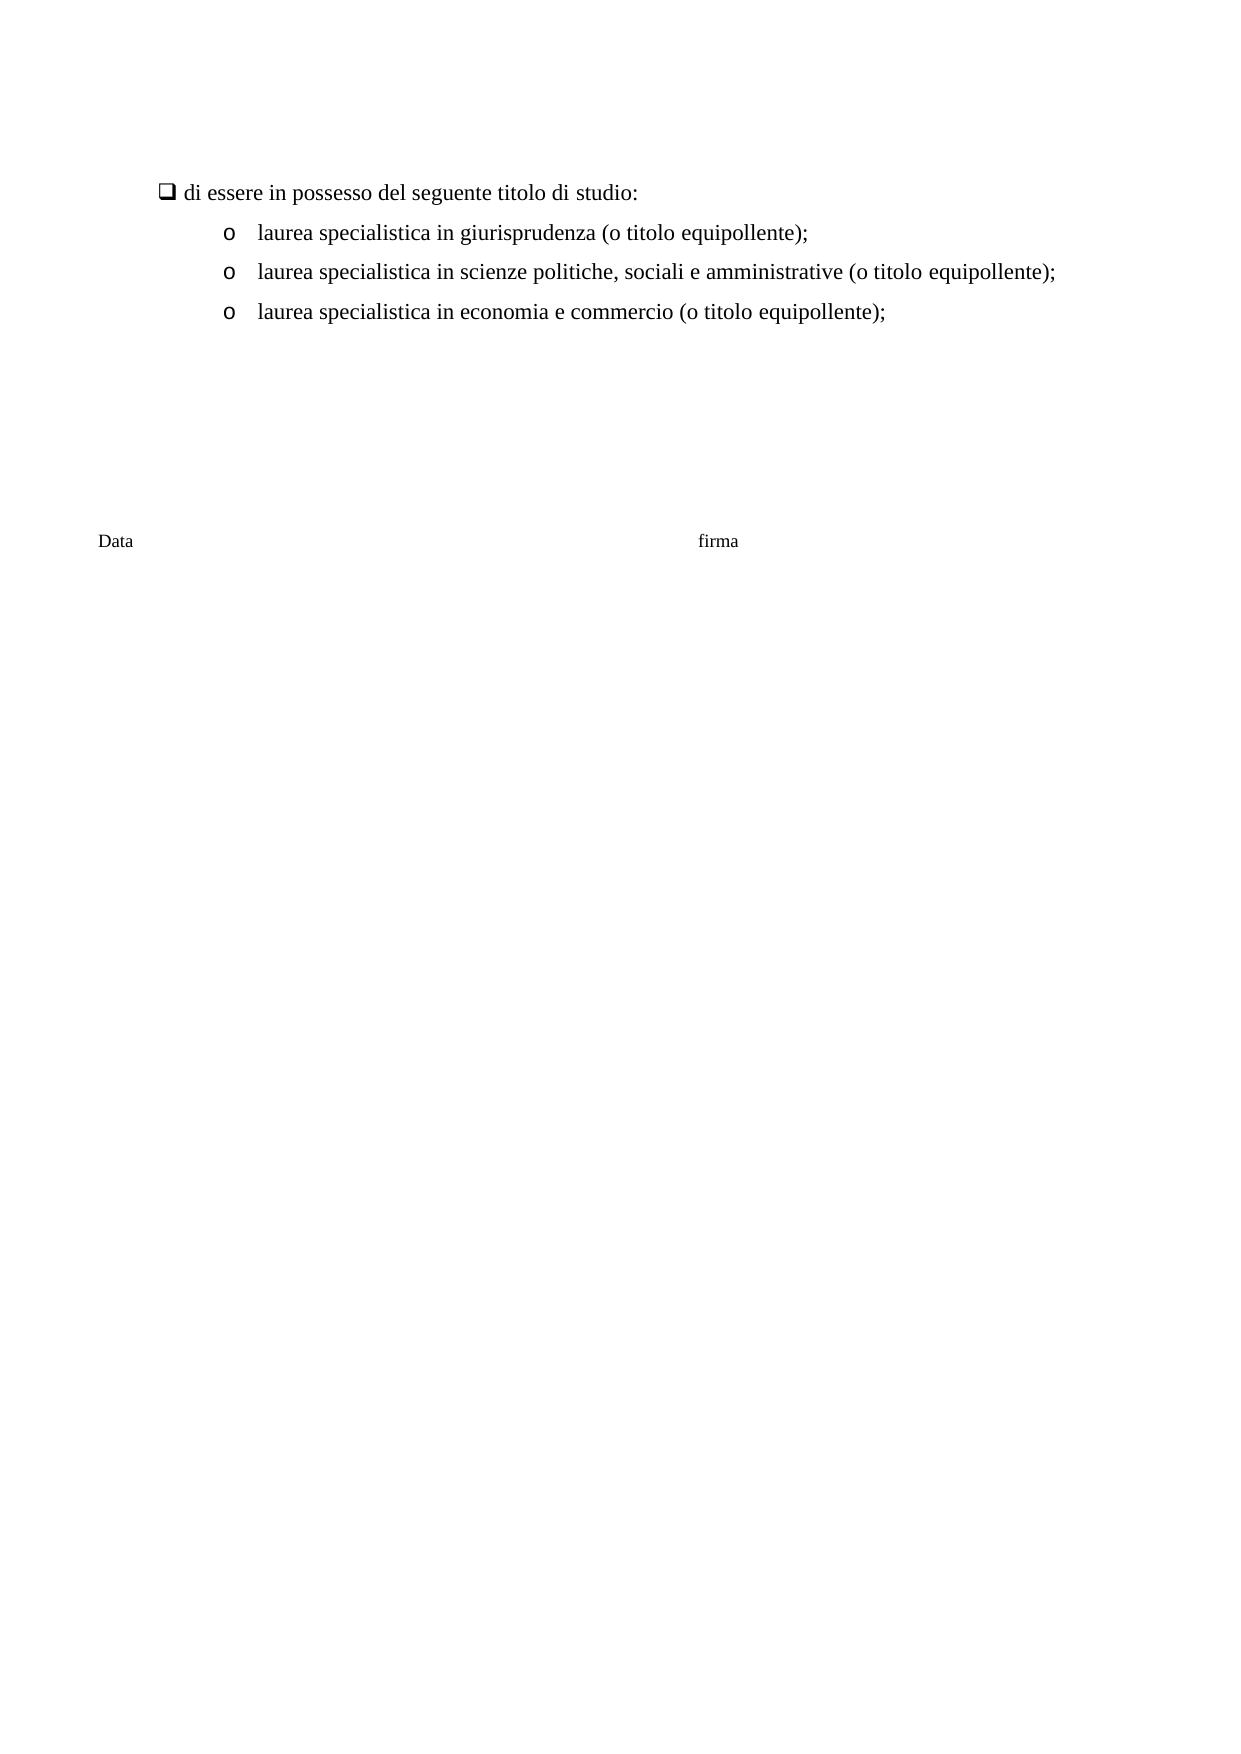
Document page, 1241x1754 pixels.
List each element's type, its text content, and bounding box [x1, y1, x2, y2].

list laurea specialistica in economia e commercio (o titolo equipollente); [222, 298, 1102, 326]
list laurea specialistica in scienze politiche, sociali e amministrative (o titolo equipollente); [222, 258, 1171, 287]
list di essere in possesso del seguente titolo di studio: [157, 179, 1102, 206]
list laurea specialistica in giurisprudenza (o titolo equipollente); [222, 219, 1102, 247]
text Data firma [98, 530, 1240, 551]
